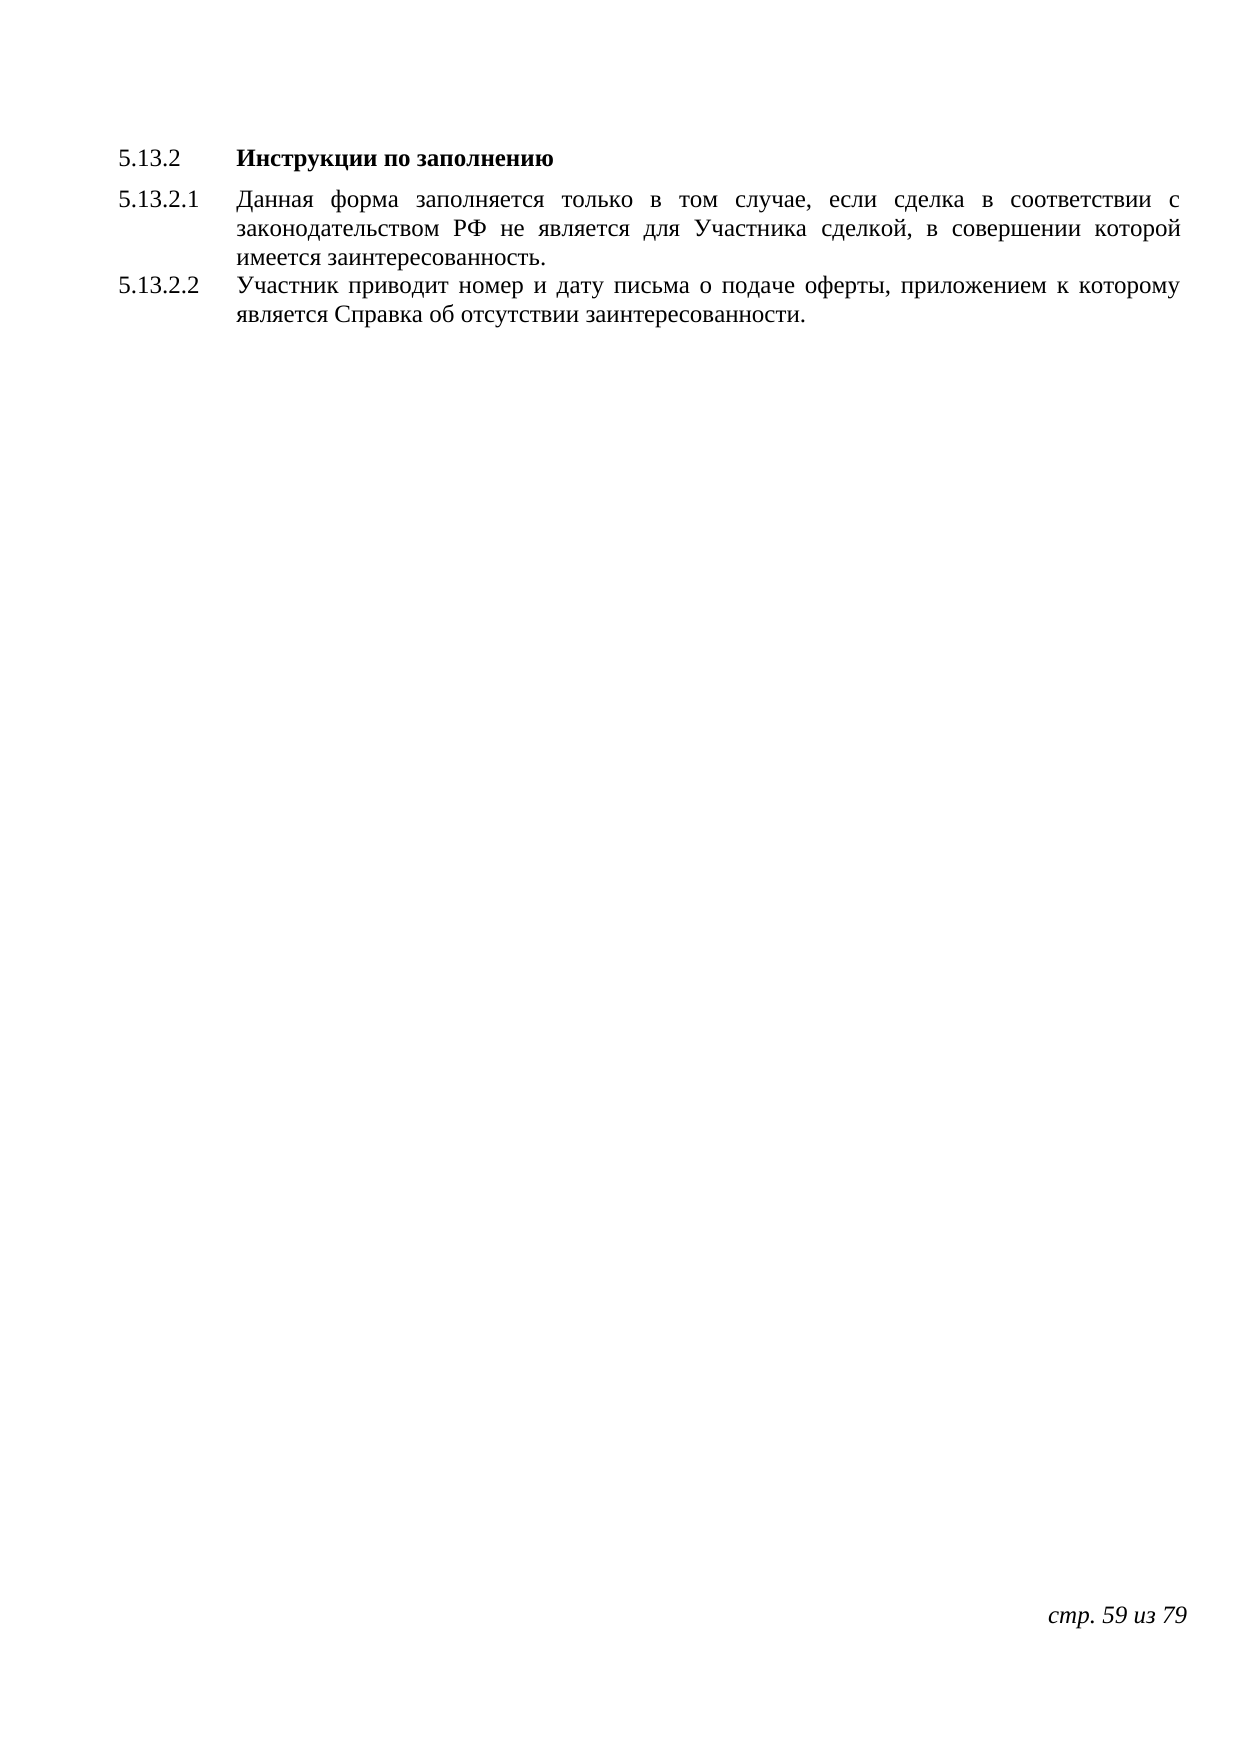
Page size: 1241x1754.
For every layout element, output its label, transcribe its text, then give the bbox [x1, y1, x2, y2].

list Данная форма заполняется только в том случае, если сделка в соответствии с законодательством РФ не является для Участника сделкой, в совершении которой имеется заинтересованность. [118, 184, 1181, 271]
list Участник приводит номер и дату письма о подаче оферты, приложением к которому является Справка об отсутствии заинтересованности. [118, 271, 1181, 328]
list Инструкции по заполнению [118, 143, 1181, 172]
